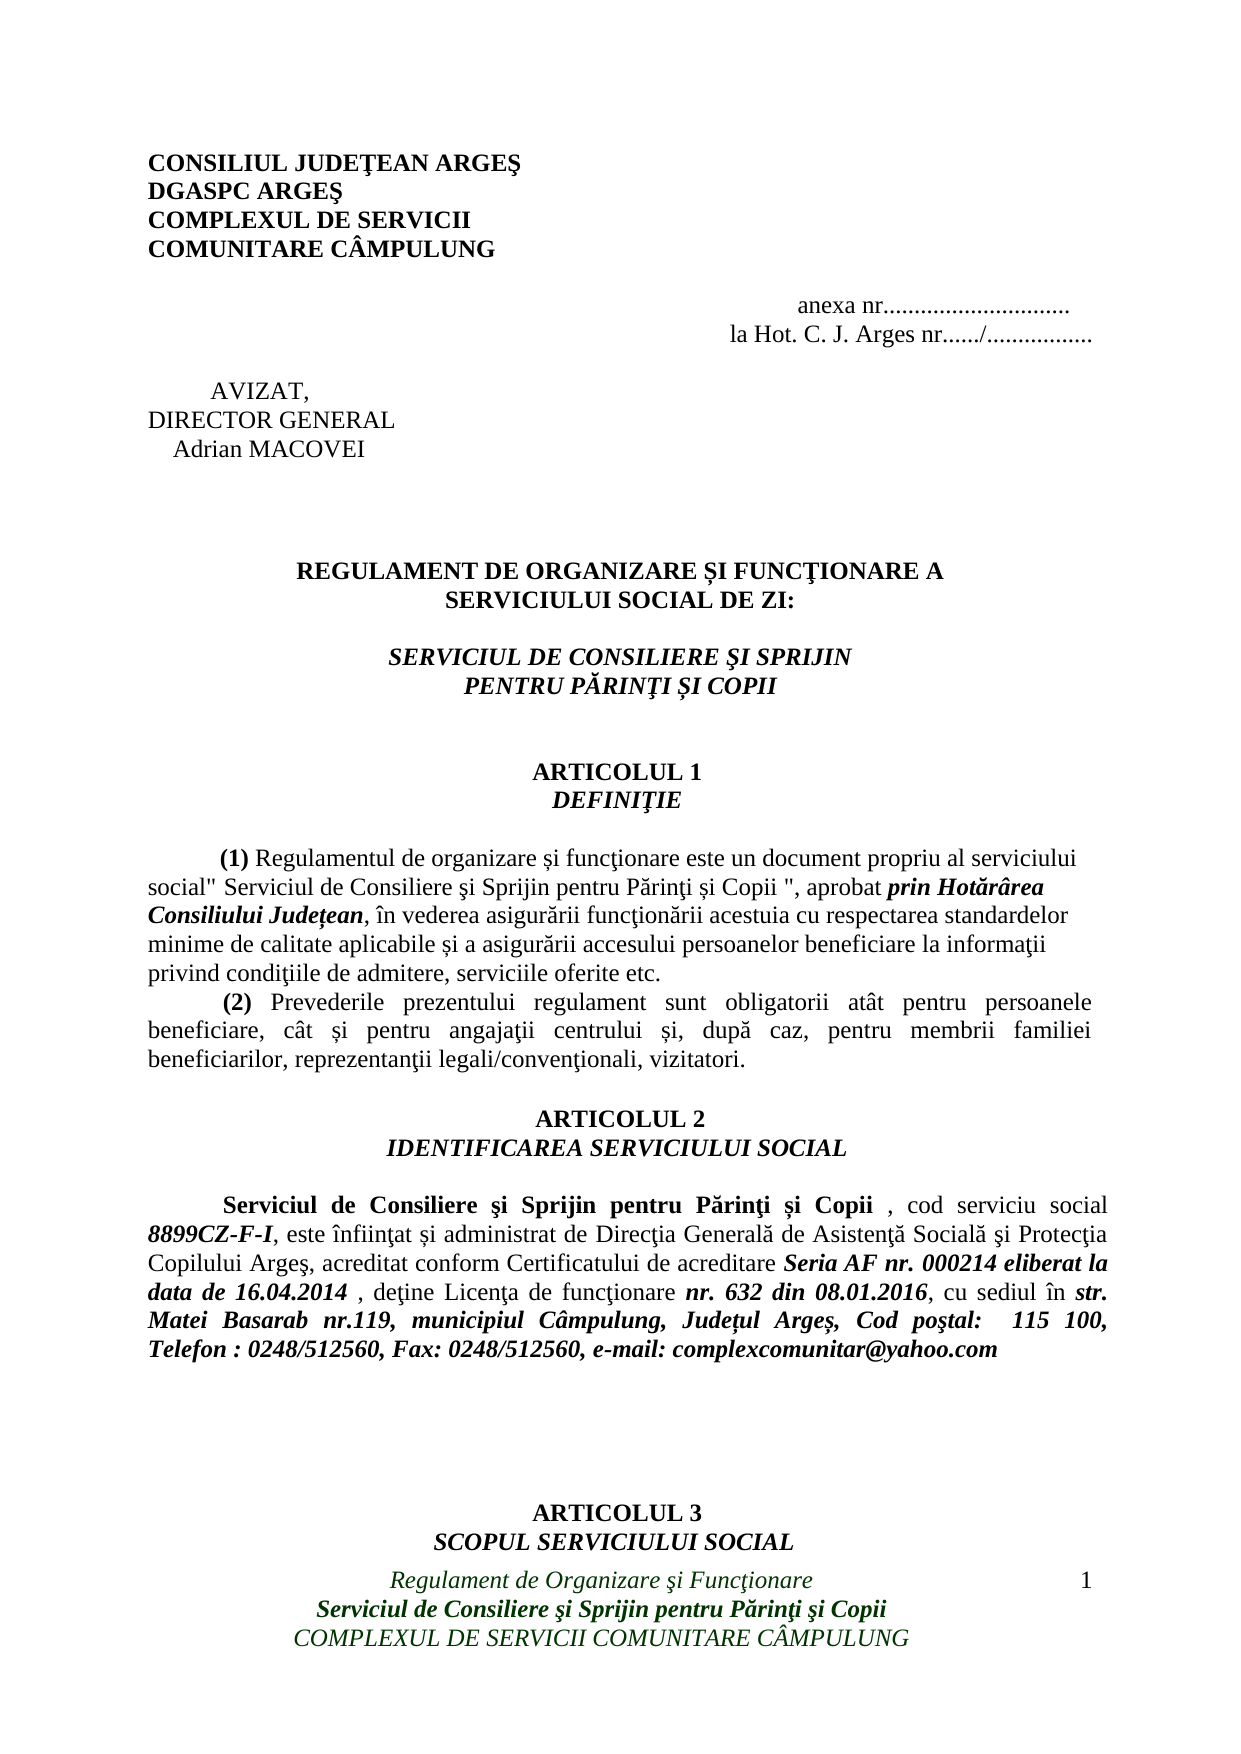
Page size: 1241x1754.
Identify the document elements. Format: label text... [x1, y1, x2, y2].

text COMPLEXUL DE SERVICII [148, 205, 1093, 234]
text SERVICIULUI SOCIAL DE ZI: [148, 585, 1093, 614]
text DGASPC ARGEŞ [148, 176, 1093, 205]
text Adrian MACOVEI [148, 434, 1093, 462]
text REGULAMENT DE ORGANIZARE ȘI FUNCŢIONARE A [148, 556, 1093, 585]
text CONSILIUL JUDEŢEAN ARGEŞ [148, 148, 1093, 176]
text IDENTIFICAREA SERVICIULUI SOCIAL [148, 1133, 1093, 1162]
text PENTRU PĂRINŢI ȘI COPII [148, 671, 1093, 700]
text ARTICOLUL 2 [148, 1104, 1093, 1133]
text COMUNITARE CÂMPULUNG [148, 234, 1093, 263]
text DIRECTOR GENERAL [148, 405, 1093, 434]
text social" Serviciul de Consiliere şi Sprijin pentru Părinţi și Copii ", aprobat prin Hotărârea Consiliului Județean, în vederea asigurării funcţionării acestuia cu respectarea standardelor minime de calitate aplicabile și a asigurării accesului persoanelor beneficiare la informaţii privind condiţiile de admitere, serviciile oferite etc. [148, 872, 1093, 987]
text (1) Regulamentul de organizare și funcţionare este un document propriu al serviciului [148, 843, 1093, 872]
text Serviciul de Consiliere şi Sprijin pentru Părinţi și Copii , cod serviciu social 8899CZ-F-I, este înfiinţat și administrat de Direcţia Generală de Asistenţă Socială şi Protecţia Copilului Argeş, acreditat conform Certificatului de acreditare Seria AF nr. 000214 eliberat la data de 16.04.2014 , deţine Licenţa de funcţionare nr. 632 din 08.01.2016, cu sediul în str. Matei Basarab nr.119, municipiul Câmpulung, Județul Argeș, Cod poştal: 115 100, Telefon : 0248/512560, Fax: 0248/512560, e-mail: complexcomunitar@yahoo.com [148, 1190, 1108, 1363]
text ARTICOLUL 3 SCOPUL SERVICIULUI SOCIAL [148, 1498, 1093, 1555]
text anexa nr.............................. [148, 291, 1093, 319]
text la Hot. C. J. Arges nr....../................. [148, 319, 1093, 348]
text ARTICOLUL 1 DEFINIŢIE [148, 757, 1093, 814]
text SERVICIUL DE CONSILIERE ŞI SPRIJIN [148, 642, 1093, 671]
text (2) Prevederile prezentului regulament sunt obligatorii atât pentru persoanele beneficiare, cât și pentru angajaţii centrului și, după caz, pentru membrii familiei beneficiarilor, reprezentanţii legali/convenţionali, vizitatori. [148, 987, 1093, 1073]
text AVIZAT, [148, 376, 1093, 405]
